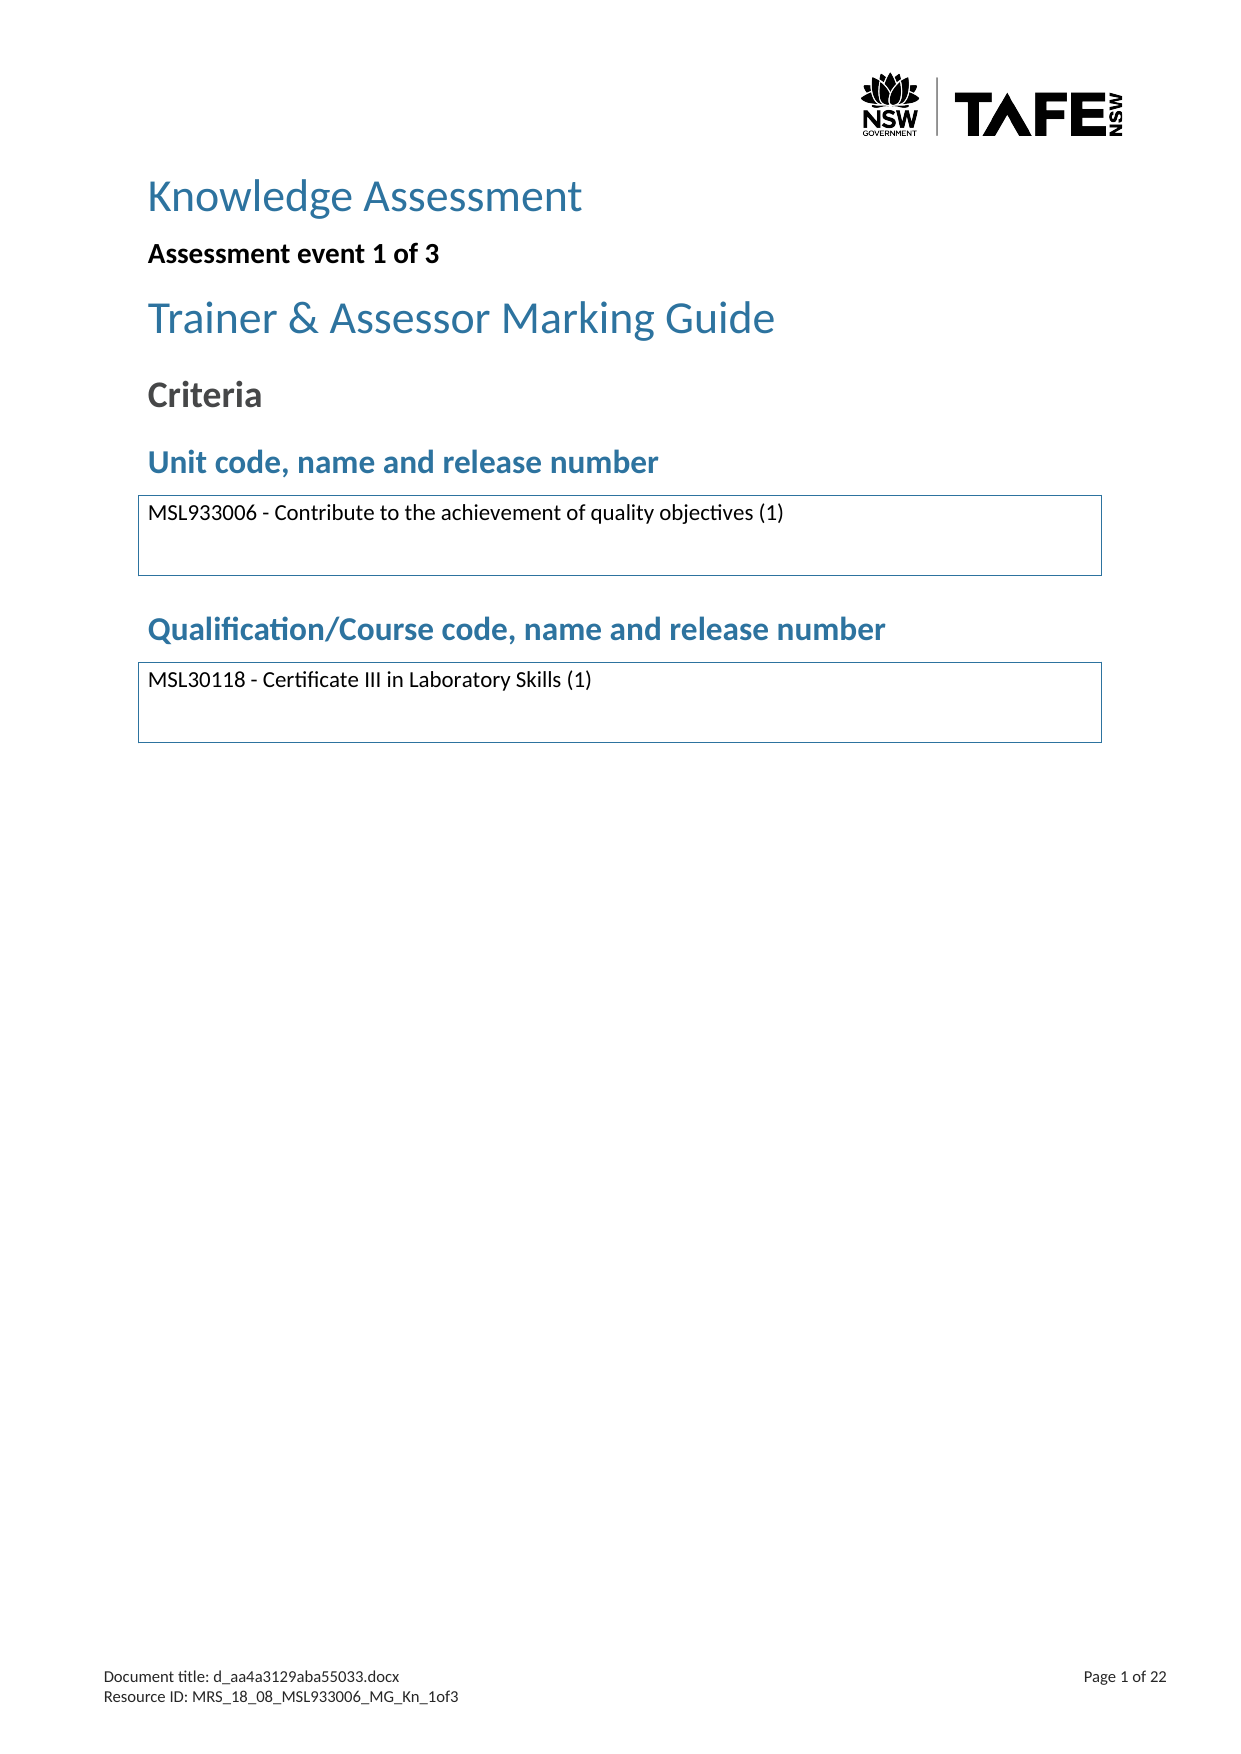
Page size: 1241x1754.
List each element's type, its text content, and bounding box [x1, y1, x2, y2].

subtitle Assessment event 1 of 3 [148, 235, 1092, 271]
subtitle Knowledge Assessment [148, 167, 1092, 222]
text MSL933006 - Contribute to the achievement of quality objectives (1) [139, 496, 1101, 526]
subtitle Criteria [148, 371, 1092, 416]
text MSL30118 - Certificate III in Laboratory Skills (1) [139, 663, 1101, 693]
subtitle Trainer & Assessor Marking Guide [148, 283, 1092, 346]
subtitle Unit code, name and release number [148, 441, 1092, 482]
picture [861, 71, 1123, 137]
subtitle Qualification/Course code, name and release number [148, 608, 1092, 649]
